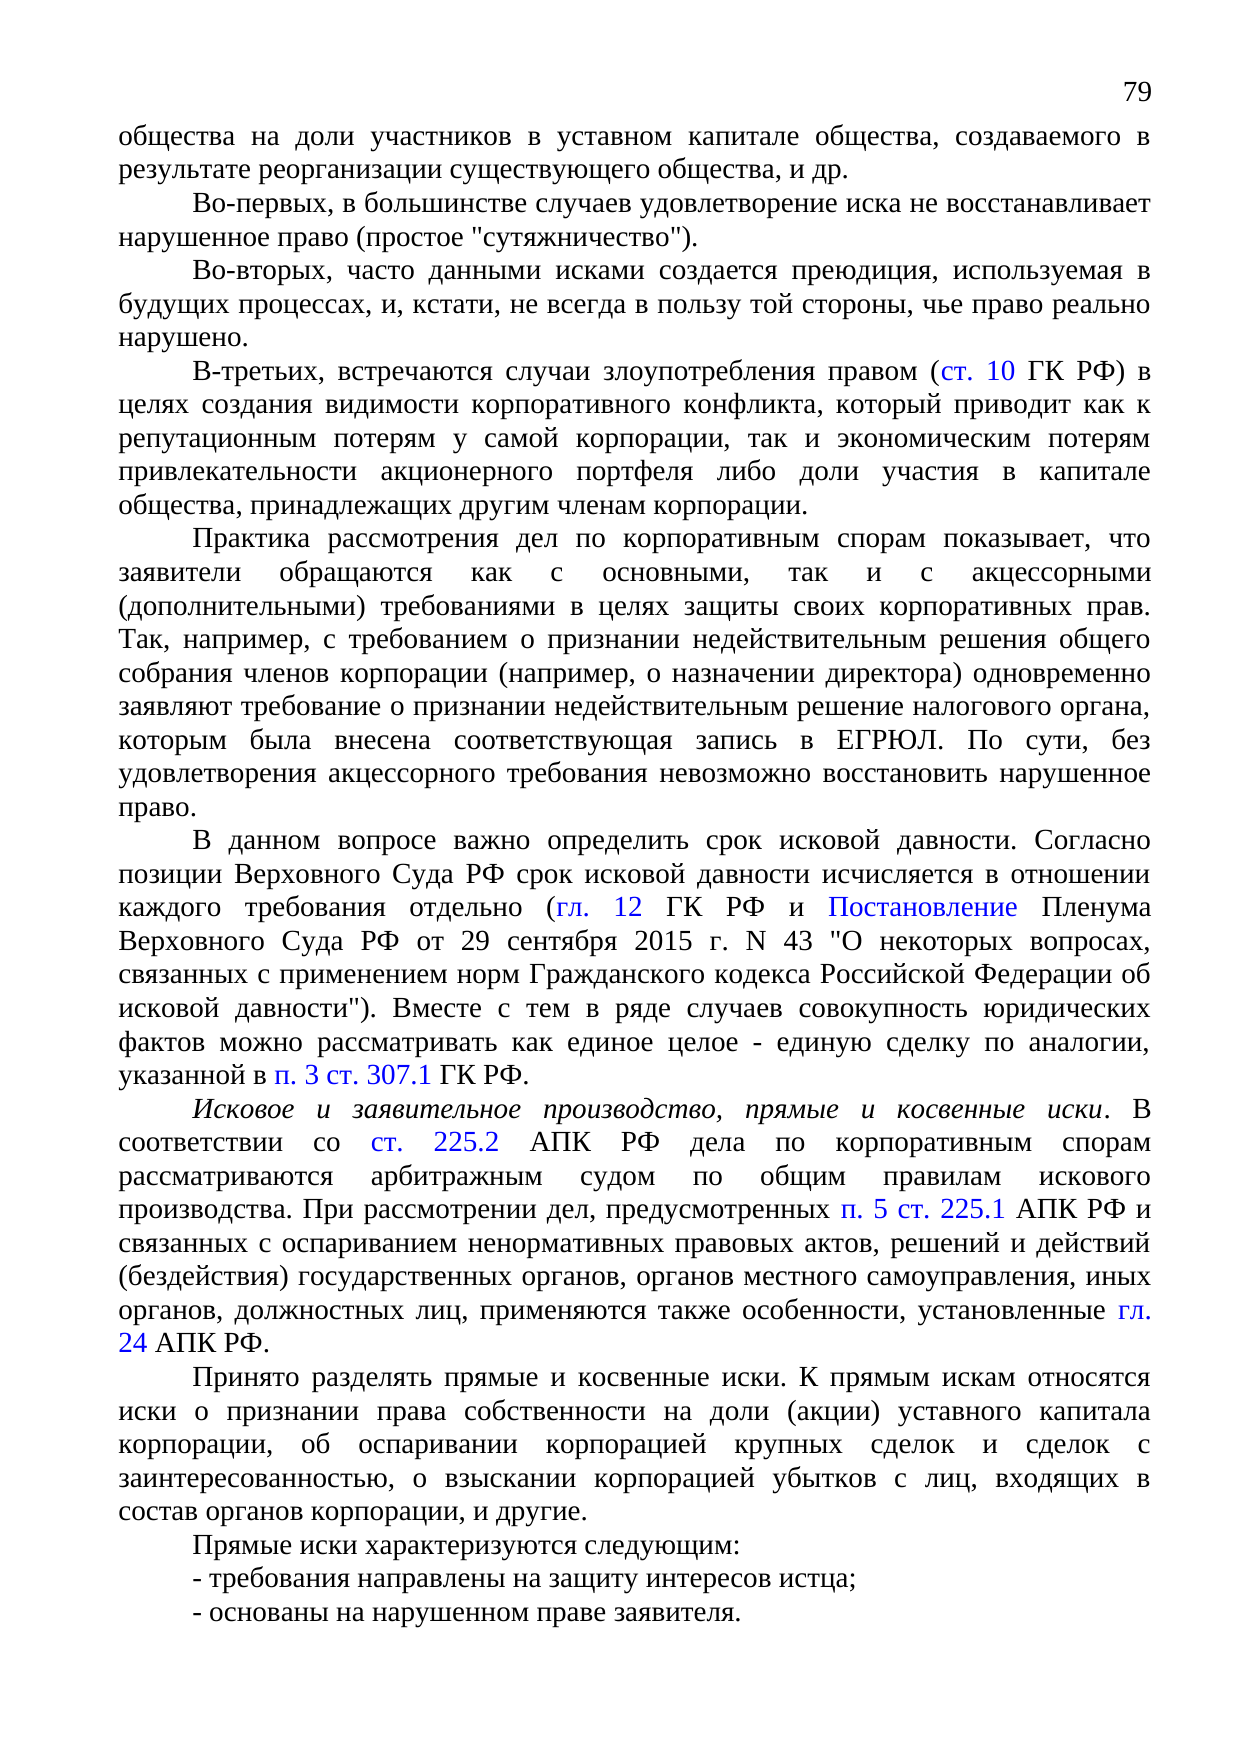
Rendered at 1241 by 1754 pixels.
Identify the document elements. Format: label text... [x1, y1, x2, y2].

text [118, 118, 1152, 185]
text Исковое и заявительное производство, прямые и косвенные иски. В соответствии со ст. 225.2 АПК РФ дела по корпоративным спорам рассматриваются арбитражным судом по общим правилам искового производства. При рассмотрении дел, предусмотренных п. 5 ст. 225.1 АПК РФ и связанных с оспариванием ненормативных правовых актов, решений и действий (бездействия) государственных органов, органов местного самоуправления, иных органов, должностных лиц, применяются также особенности, установленные гл. 24 АПК РФ. [118, 1091, 1152, 1359]
text В данном вопросе важно определить срок исковой давности. Согласно позиции Верховного Суда РФ срок исковой давности исчисляется в отношении каждого требования отдельно (гл. 12 ГК РФ и Постановление Пленума Верховного Суда РФ от 29 сентября 2015 г. N 43 "О некоторых вопросах, связанных с применением норм Гражданского кодекса Российской Федерации об исковой давности"). Вместе с тем в ряде случаев совокупность юридических фактов можно рассматривать как единое целое - единую сделку по аналогии, указанной в п. 3 ст. 307.1 ГК РФ. [118, 822, 1152, 1091]
text Во-первых, в большинстве случаев удовлетворение иска не восстанавливает нарушенное право (простое "сутяжничество"). [118, 185, 1152, 252]
text - требования направлены на защиту интересов истца; [118, 1560, 1152, 1594]
text - основаны на нарушенном праве заявителя. [118, 1594, 1152, 1627]
text Практика рассмотрения дел по корпоративным спорам показывает, что заявители обращаются как с основными, так и с акцессорными (дополнительными) требованиями в целях защиты своих корпоративных прав. Так, например, с требованием о признании недействительным решения общего собрания членов корпорации (например, о назначении директора) одновременно заявляют требование о признании недействительным решение налогового органа, которым была внесена соответствующая запись в ЕГРЮЛ. По сути, без удовлетворения акцессорного требования невозможно восстановить нарушенное право. [118, 521, 1152, 822]
text В-третьих, встречаются случаи злоупотребления правом (ст. 10 ГК РФ) в целях создания видимости корпоративного конфликта, который приводит как к репутационным потерям у самой корпорации, так и экономическим потерям привлекательности акционерного портфеля либо доли участия в капитале общества, принадлежащих другим членам корпорации. [118, 353, 1152, 521]
text Прямые иски характеризуются следующим: [118, 1527, 1152, 1560]
text Принято разделять прямые и косвенные иски. К прямым искам относятся иски о признании права собственности на доли (акции) уставного капитала корпорации, об оспаривании корпорацией крупных сделок и сделок с заинтересованностью, о взыскании корпорацией убытков с лиц, входящих в состав органов корпорации, и другие. [118, 1359, 1152, 1527]
text Во-вторых, часто данными исками создается преюдиция, используемая в будущих процессах, и, кстати, не всегда в пользу той стороны, чье право реально нарушено. [118, 252, 1152, 353]
